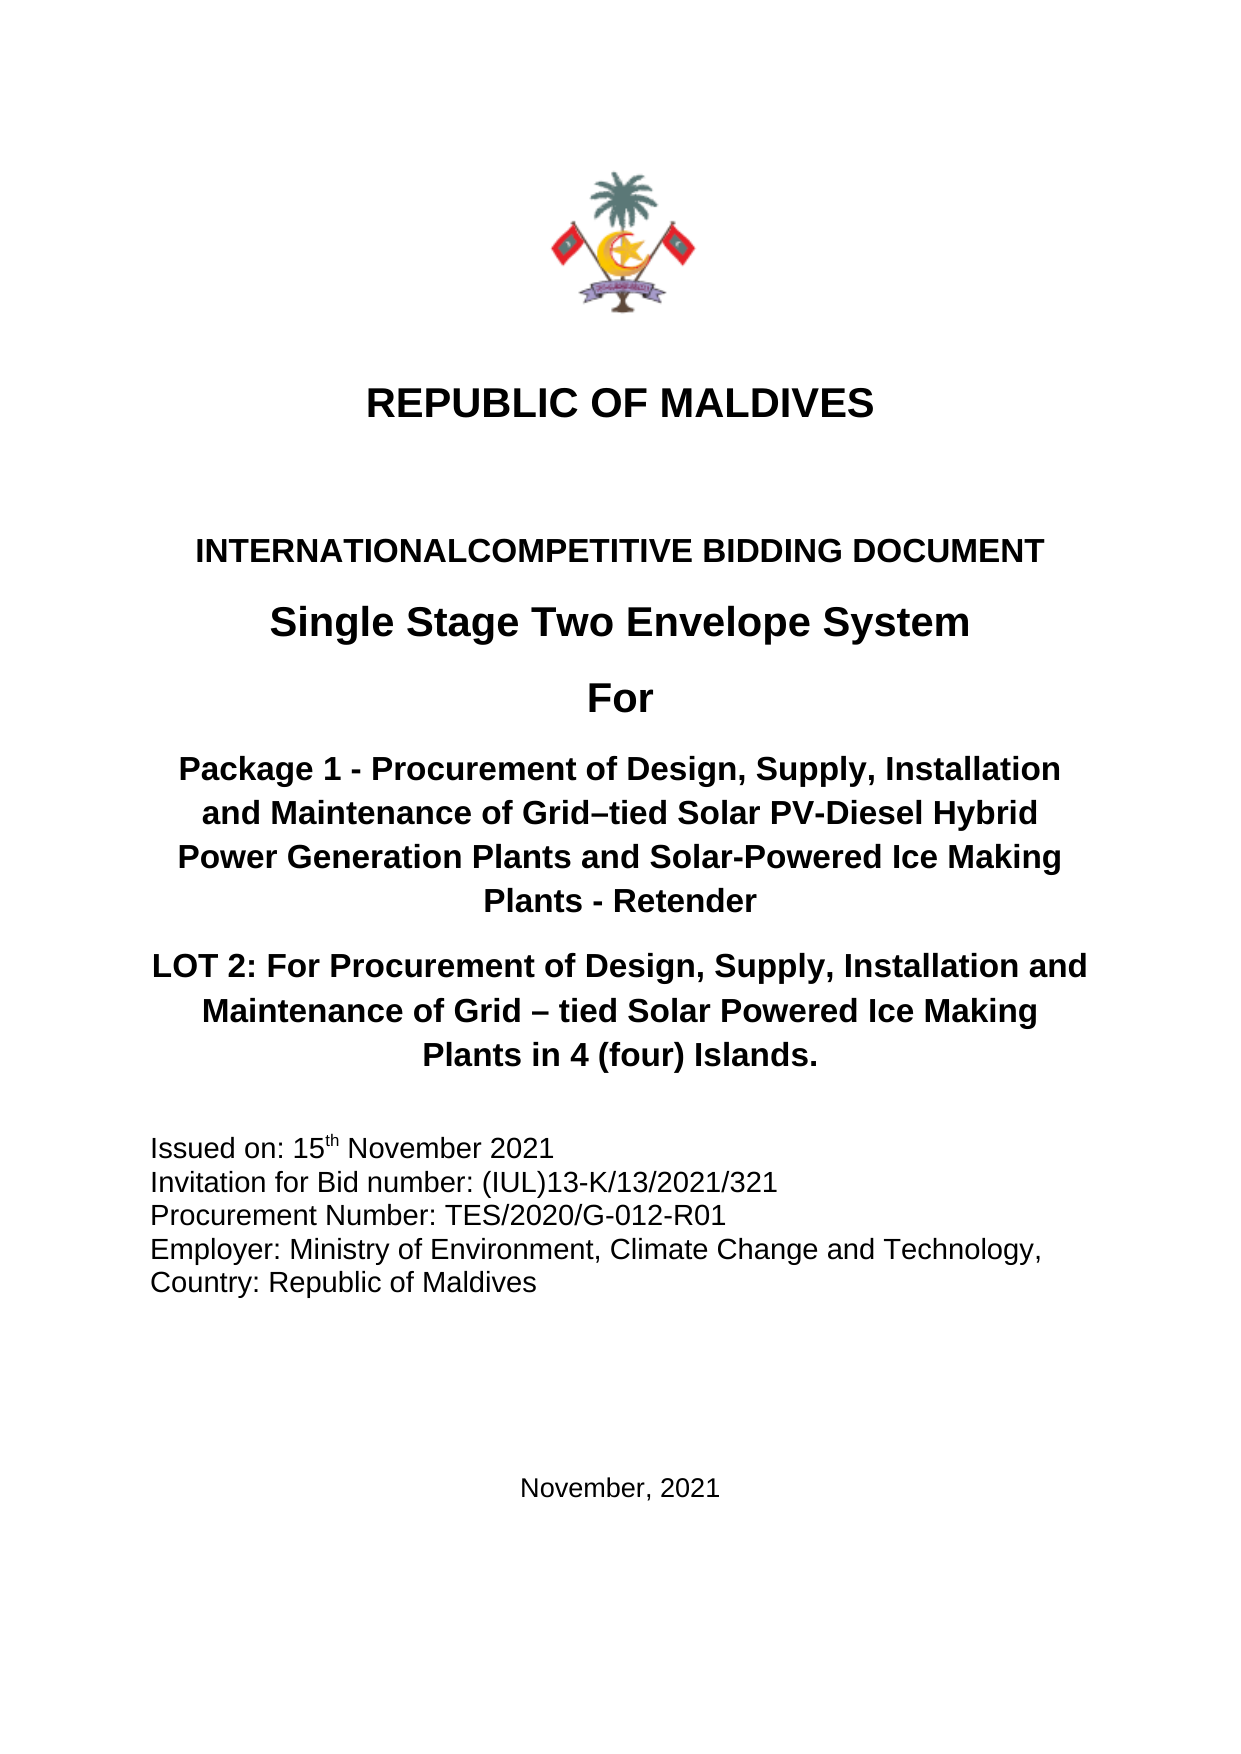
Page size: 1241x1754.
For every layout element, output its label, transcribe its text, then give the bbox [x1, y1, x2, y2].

text LOT 2: For Procurement of Design, Supply, Installation and Maintenance of Grid – tied Solar Powered Ice Making Plants in 4 (four) Islands. [150, 946, 1090, 1073]
text November, 2021 [150, 1472, 1090, 1503]
text Invitation for Bid number: (IUL)13-K/13/2021/321 [150, 1164, 1090, 1198]
text Employer: Ministry of Environment, Climate Change and Technology, [150, 1232, 1090, 1265]
text INTERNATIONALCOMPETITIVE BIDDING DOCUMENT [150, 531, 1090, 569]
text Package 1 - Procurement of Design, Supply, Installation and Maintenance of Grid–tied Solar PV-Diesel Hybrid Power Generation Plants and Solar-Powered Ice Making Plants - Retender [150, 749, 1090, 920]
text Procurement Number: TES/2020/G-012-R01 [150, 1198, 1090, 1232]
text Single Stage Two Envelope System [150, 597, 1090, 645]
text For [150, 673, 1090, 721]
text REPUBLIC OF MALDIVES [150, 379, 1090, 427]
text Country: Republic of Maldives [150, 1265, 1090, 1299]
text Issued on: 15th November 2021 [150, 1131, 1090, 1164]
